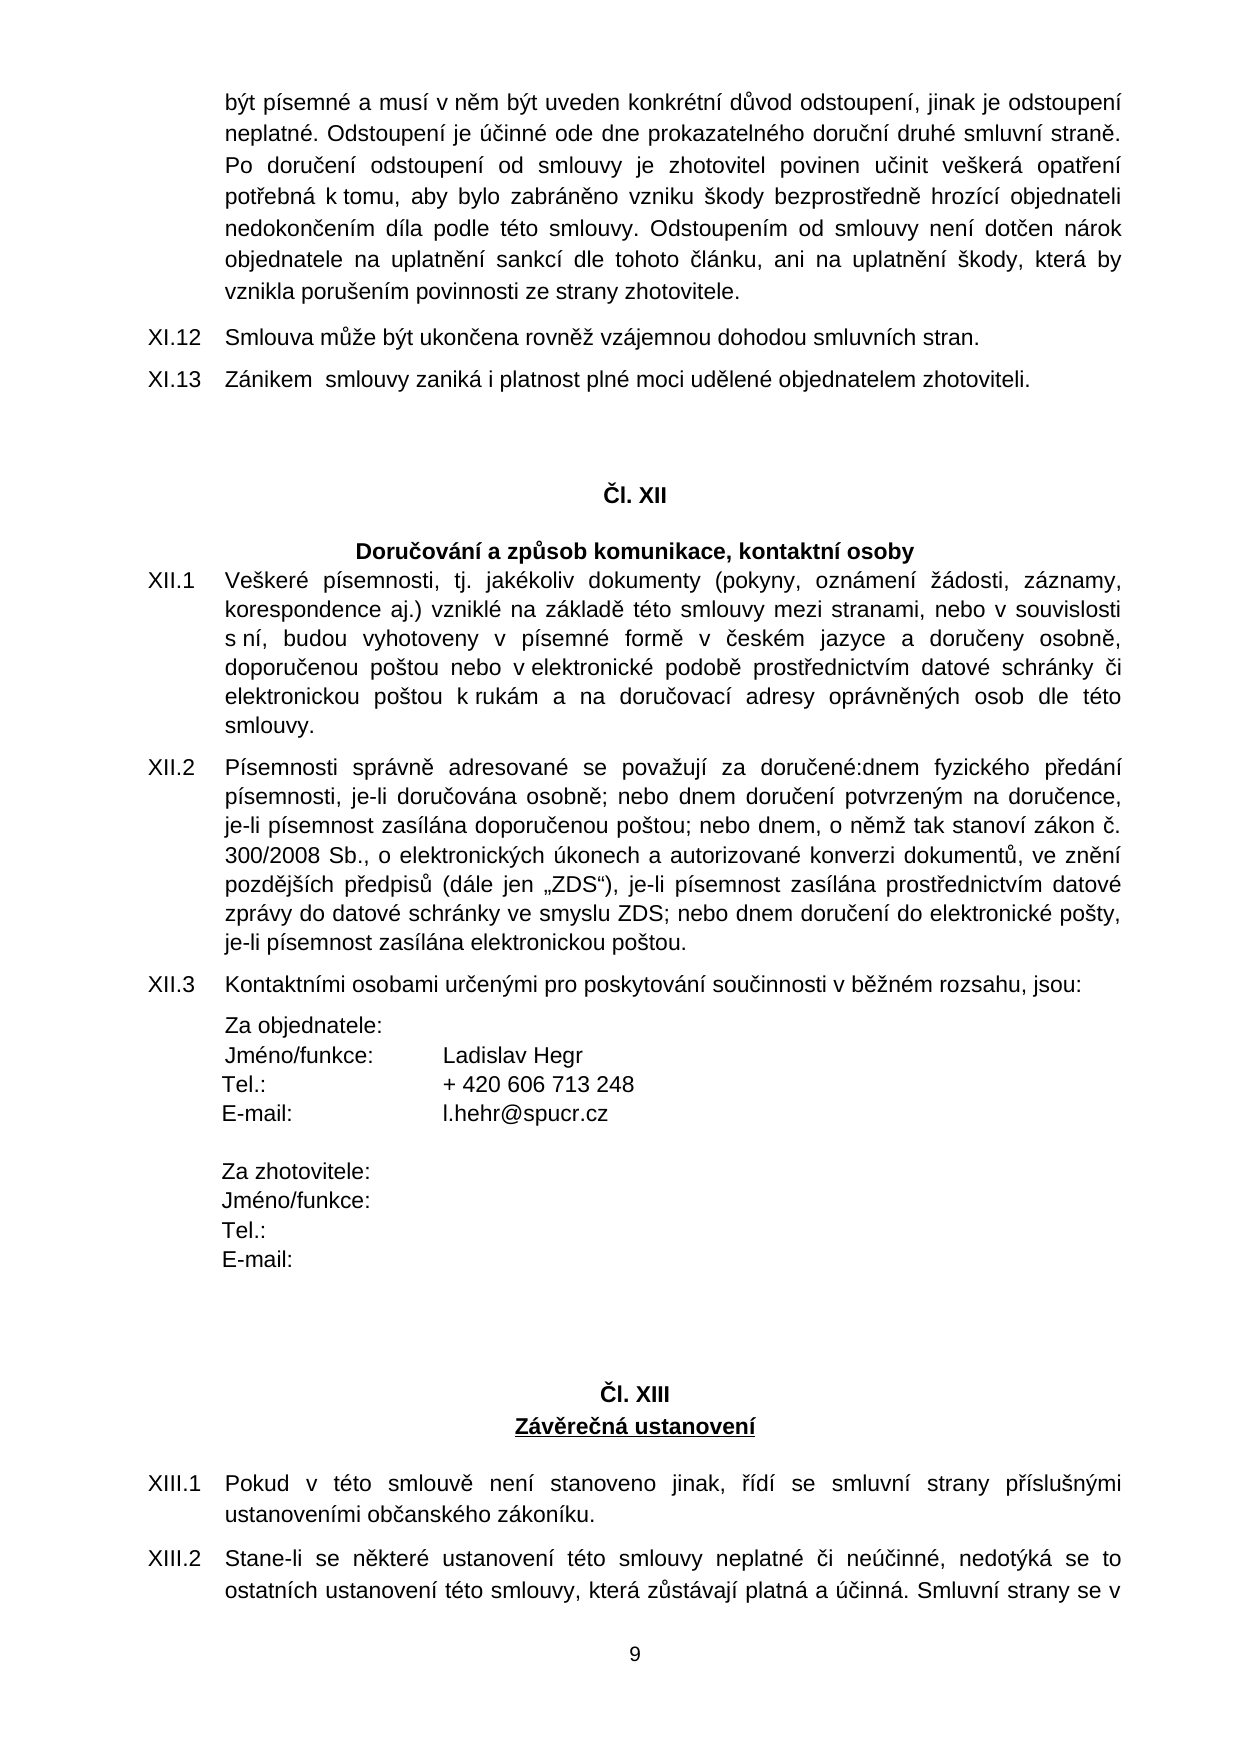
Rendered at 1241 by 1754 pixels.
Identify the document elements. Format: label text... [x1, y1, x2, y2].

text Jméno/funkce: Ladislav Hegr [224, 1040, 1122, 1069]
list Kontaktními osobami určenými pro poskytování součinnosti v běžném rozsahu, jsou: [148, 969, 1122, 998]
text Tel.: [192, 1215, 1122, 1244]
list Pokud v této smlouvě není stanoveno jinak, řídí se smluvní strany příslušnými ustanoveními občanského zákoníku. [148, 1469, 1122, 1527]
text Za objednatele: [224, 1011, 1122, 1040]
list Písemnosti správně adresované se považují za doručené:dnem fyzického předání písemnosti, je-li doručována osobně; nebo dnem doručení potvrzeným na doručence, je-li písemnost zasílána doporučenou poštou; nebo dnem, o němž tak stanoví zákon č. 300/2008 Sb., o elektronických úkonech a autorizované konverzi dokumentů, ve znění pozdějších předpisů (dále jen „ZDS“), je-li písemnost zasílána prostřednictvím datové zprávy do datové schránky ve smyslu ZDS; nebo dnem doručení do elektronické pošty, je-li písemnost zasílána elektronickou poštou. [148, 752, 1122, 956]
text Jméno/funkce: [192, 1186, 1122, 1215]
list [148, 1545, 1122, 1603]
text E-mail: [192, 1244, 1122, 1273]
list Smlouva může být ukončena rovněž vzájemnou dohodou smluvních stran. [148, 322, 1122, 351]
text Tel.: + 420 606 713 248 [148, 1069, 1122, 1098]
text Závěrečná ustanovení [148, 1381, 1122, 1439]
list Veškeré písemnosti, tj. jakékoliv dokumenty (pokyny, oznámení žádosti, záznamy, korespondence aj.) vzniklé na základě této smlouvy mezi stranami, nebo v souvislosti s ní, budou vyhotoveny v písemné formě v českém jazyce a doručeny osobně, doporučenou poštou nebo v elektronické podobě prostřednictvím datové schránky či elektronickou poštou k rukám a na doručovací adresy oprávněných osob dle této smlouvy. [148, 565, 1122, 740]
list Zánikem smlouvy zaniká i platnost plné moci udělené objednatelem zhotoviteli. [148, 364, 1122, 393]
text Doručování a způsob komunikace, kontaktní osoby [148, 538, 1122, 565]
text Za zhotovitele: [192, 1156, 1122, 1186]
text E-mail: l.hehr@spucr.cz [192, 1098, 1122, 1127]
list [148, 89, 1122, 304]
